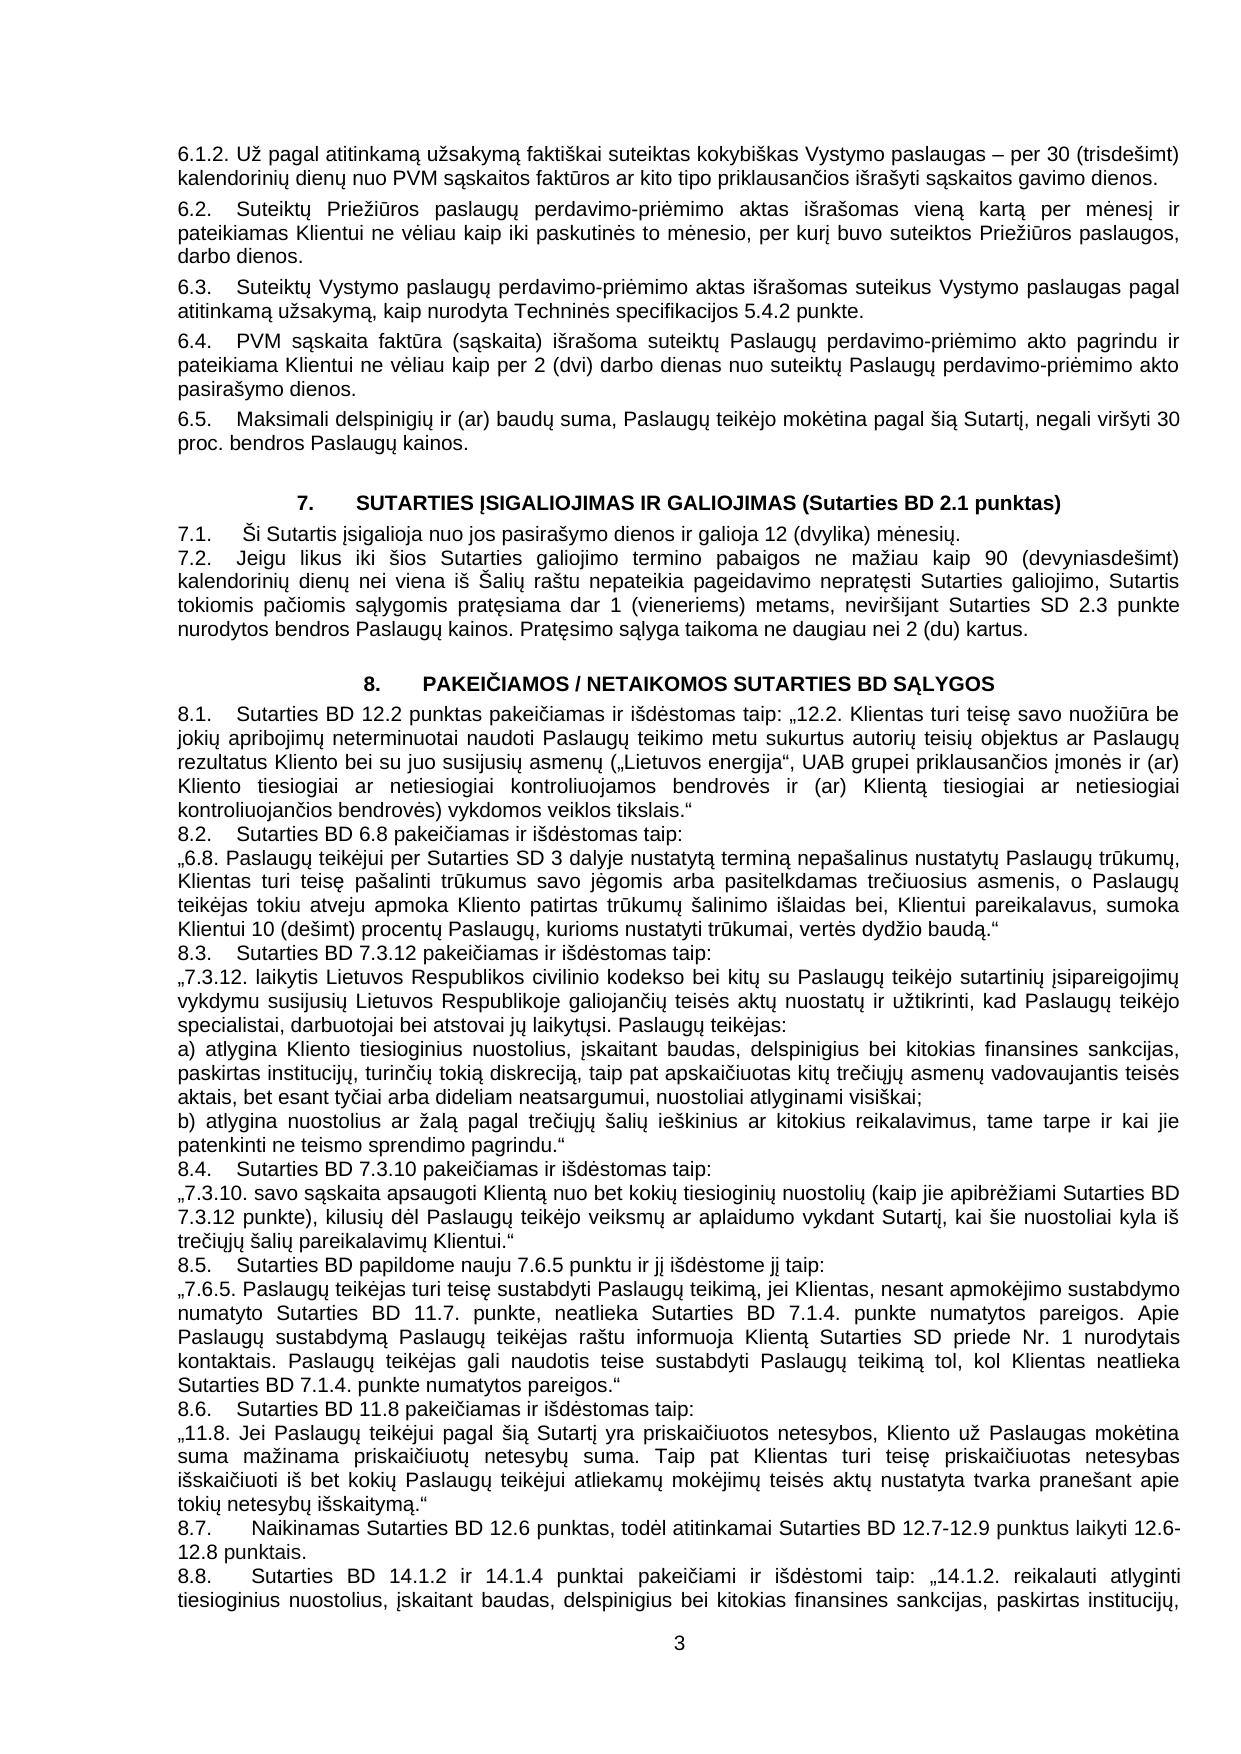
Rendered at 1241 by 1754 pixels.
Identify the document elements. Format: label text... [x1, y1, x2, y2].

list PVM sąskaita faktūra (sąskaita) išrašoma suteiktų Paslaugų perdavimo-priėmimo akto pagrindu ir pateikiama Klientui ne vėliau kaip per 2 (dvi) darbo dienas nuo suteiktų Paslaugų perdavimo-priėmimo akto pasirašymo dienos. [177, 329, 1181, 401]
list „11.8. Jei Paslaugų teikėjui pagal šią Sutartį yra priskaičiuotos netesybos, Kliento už Paslaugas mokėtina suma mažinama priskaičiuotų netesybų suma. Taip pat Klientas turi teisę priskaičiuotas netesybas išskaičiuoti iš bet kokių Paslaugų teikėjui atliekamų mokėjimų teisės aktų nustatyta tvarka pranešant apie tokių netesybų išskaitymą.“ [177, 1420, 1181, 1516]
list SUTARTIES ĮSIGALIOJIMAS IR GALIOJIMAS (Sutarties BD 2.1 punktas) [177, 491, 1181, 515]
list Ši Sutartis įsigalioja nuo jos pasirašymo dienos ir galioja 12 (dvylika) mėnesių. [177, 521, 1181, 545]
list „6.8. Paslaugų teikėjui per Sutarties SD 3 dalyje nustatytą terminą nepašalinus nustatytų Paslaugų trūkumų, Klientas turi teisę pašalinti trūkumus savo jėgomis arba pasitelkdamas trečiuosius asmenis, o Paslaugų teikėjas tokiu atveju apmoka Kliento patirtas trūkumų šalinimo išlaidas bei, Klientui pareikalavus, sumoka Klientui 10 (dešimt) procentų Paslaugų, kurioms nustatyti trūkumai, vertės dydžio baudą.“ [177, 845, 1181, 941]
list Jeigu likus iki šios Sutarties galiojimo termino pabaigos ne mažiau kaip 90 (devyniasdešimt) kalendorinių dienų nei viena iš Šalių raštu nepateikia pageidavimo nepratęsti Sutarties galiojimo, Sutartis tokiomis pačiomis sąlygomis pratęsiama dar 1 (vieneriems) metams, neviršijant Sutarties SD 2.3 punkte nurodytos bendros Paslaugų kainos. Pratęsimo sąlyga taikoma ne daugiau nei 2 (du) kartus. [177, 545, 1181, 641]
list Sutarties BD 7.3.12 pakeičiamas ir išdėstomas taip: [177, 941, 1181, 965]
list Sutarties BD 11.8 pakeičiamas ir išdėstomas taip: [177, 1396, 1181, 1420]
list Suteiktų Vystymo paslaugų perdavimo-priėmimo aktas išrašomas suteikus Vystymo paslaugas pagal atitinkamą užsakymą, kaip nurodyta Techninės specifikacijos 5.4.2 punkte. [177, 274, 1181, 322]
list b) atlygina nuostolius ar žalą pagal trečiųjų šalių ieškinius ar kitokius reikalavimus, tame tarpe ir kai jie patenkinti ne teismo sprendimo pagrindu.“ [177, 1109, 1181, 1157]
list „7.3.12. laikytis Lietuvos Respublikos civilinio kodekso bei kitų su Paslaugų teikėjo sutartinių įsipareigojimų vykdymu susijusių Lietuvos Respublikoje galiojančių teisės aktų nuostatų ir užtikrinti, kad Paslaugų teikėjo specialistai, darbuotojai bei atstovai jų laikytųsi. Paslaugų teikėjas: [177, 965, 1181, 1037]
list Maksimali delspinigių ir (ar) baudų suma, Paslaugų teikėjo mokėtina pagal šią Sutartį, negali viršyti 30 proc. bendros Paslaugų kainos. [177, 407, 1181, 455]
list Naikinamas Sutarties BD 12.6 punktas, todėl atitinkamai Sutarties BD 12.7-12.9 punktus laikyti 12.6-12.8 punktais. [177, 1516, 1181, 1564]
list „7.3.10. savo sąskaita apsaugoti Klientą nuo bet kokių tiesioginių nuostolių (kaip jie apibrėžiami Sutarties BD 7.3.12 punkte), kilusių dėl Paslaugų teikėjo veiksmų ar aplaidumo vykdant Sutartį, kai šie nuostoliai kyla iš trečiųjų šalių pareikalavimų Klientui.“ [177, 1181, 1181, 1253]
list Sutarties BD papildome nauju 7.6.5 punktu ir jį išdėstome jį taip: [177, 1253, 1181, 1277]
list Sutarties BD 6.8 pakeičiamas ir išdėstomas taip: [177, 821, 1181, 845]
list Suteiktų Priežiūros paslaugų perdavimo-priėmimo aktas išrašomas vieną kartą per mėnesį ir pateikiamas Klientui ne vėliau kaip iki paskutinės to mėnesio, per kurį buvo suteiktos Priežiūros paslaugos, darbo dienos. [177, 196, 1181, 268]
list Už pagal atitinkamą užsakymą faktiškai suteiktas kokybiškas Vystymo paslaugas – per 30 (trisdešimt) kalendorinių dienų nuo PVM sąskaitos faktūros ar kito tipo priklausančios išrašyti sąskaitos gavimo dienos. [177, 142, 1181, 190]
list Sutarties BD 7.3.10 pakeičiamas ir išdėstomas taip: [177, 1157, 1181, 1181]
list Sutarties BD 12.2 punktas pakeičiamas ir išdėstomas taip: „12.2. Klientas turi teisę savo nuožiūra be jokių apribojimų neterminuotai naudoti Paslaugų teikimo metu sukurtus autorių teisių objektus ar Paslaugų rezultatus Kliento bei su juo susijusių asmenų („Lietuvos energija“, UAB grupei priklausančios įmonės ir (ar) Kliento tiesiogiai ar netiesiogiai kontroliuojamos bendrovės ir (ar) Klientą tiesiogiai ar netiesiogiai kontroliuojančios bendrovės) vykdomos veiklos tikslais.“ [177, 702, 1181, 821]
list PAKEIČIAMOS / NETAIKOMOS SUTARTIES BD SĄLYGOS [177, 671, 1181, 695]
list „7.6.5. Paslaugų teikėjas turi teisę sustabdyti Paslaugų teikimą, jei Klientas, nesant apmokėjimo sustabdymo numatyto Sutarties BD 11.7. punkte, neatlieka Sutarties BD 7.1.4. punkte numatytos pareigos. Apie Paslaugų sustabdymą Paslaugų teikėjas raštu informuoja Klientą Sutarties SD priede Nr. 1 nurodytais kontaktais. Paslaugų teikėjas gali naudotis teise sustabdyti Paslaugų teikimą tol, kol Klientas neatlieka Sutarties BD 7.1.4. punkte numatytos pareigos.“ [177, 1277, 1181, 1396]
list a) atlygina Kliento tiesioginius nuostolius, įskaitant baudas, delspinigius bei kitokias finansines sankcijas, paskirtas institucijų, turinčių tokią diskreciją, taip pat apskaičiuotas kitų trečiųjų asmenų vadovaujantis teisės aktais, bet esant tyčiai arba dideliam neatsargumui, nuostoliai atlyginami visiškai; [177, 1037, 1181, 1109]
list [177, 1564, 1181, 1612]
